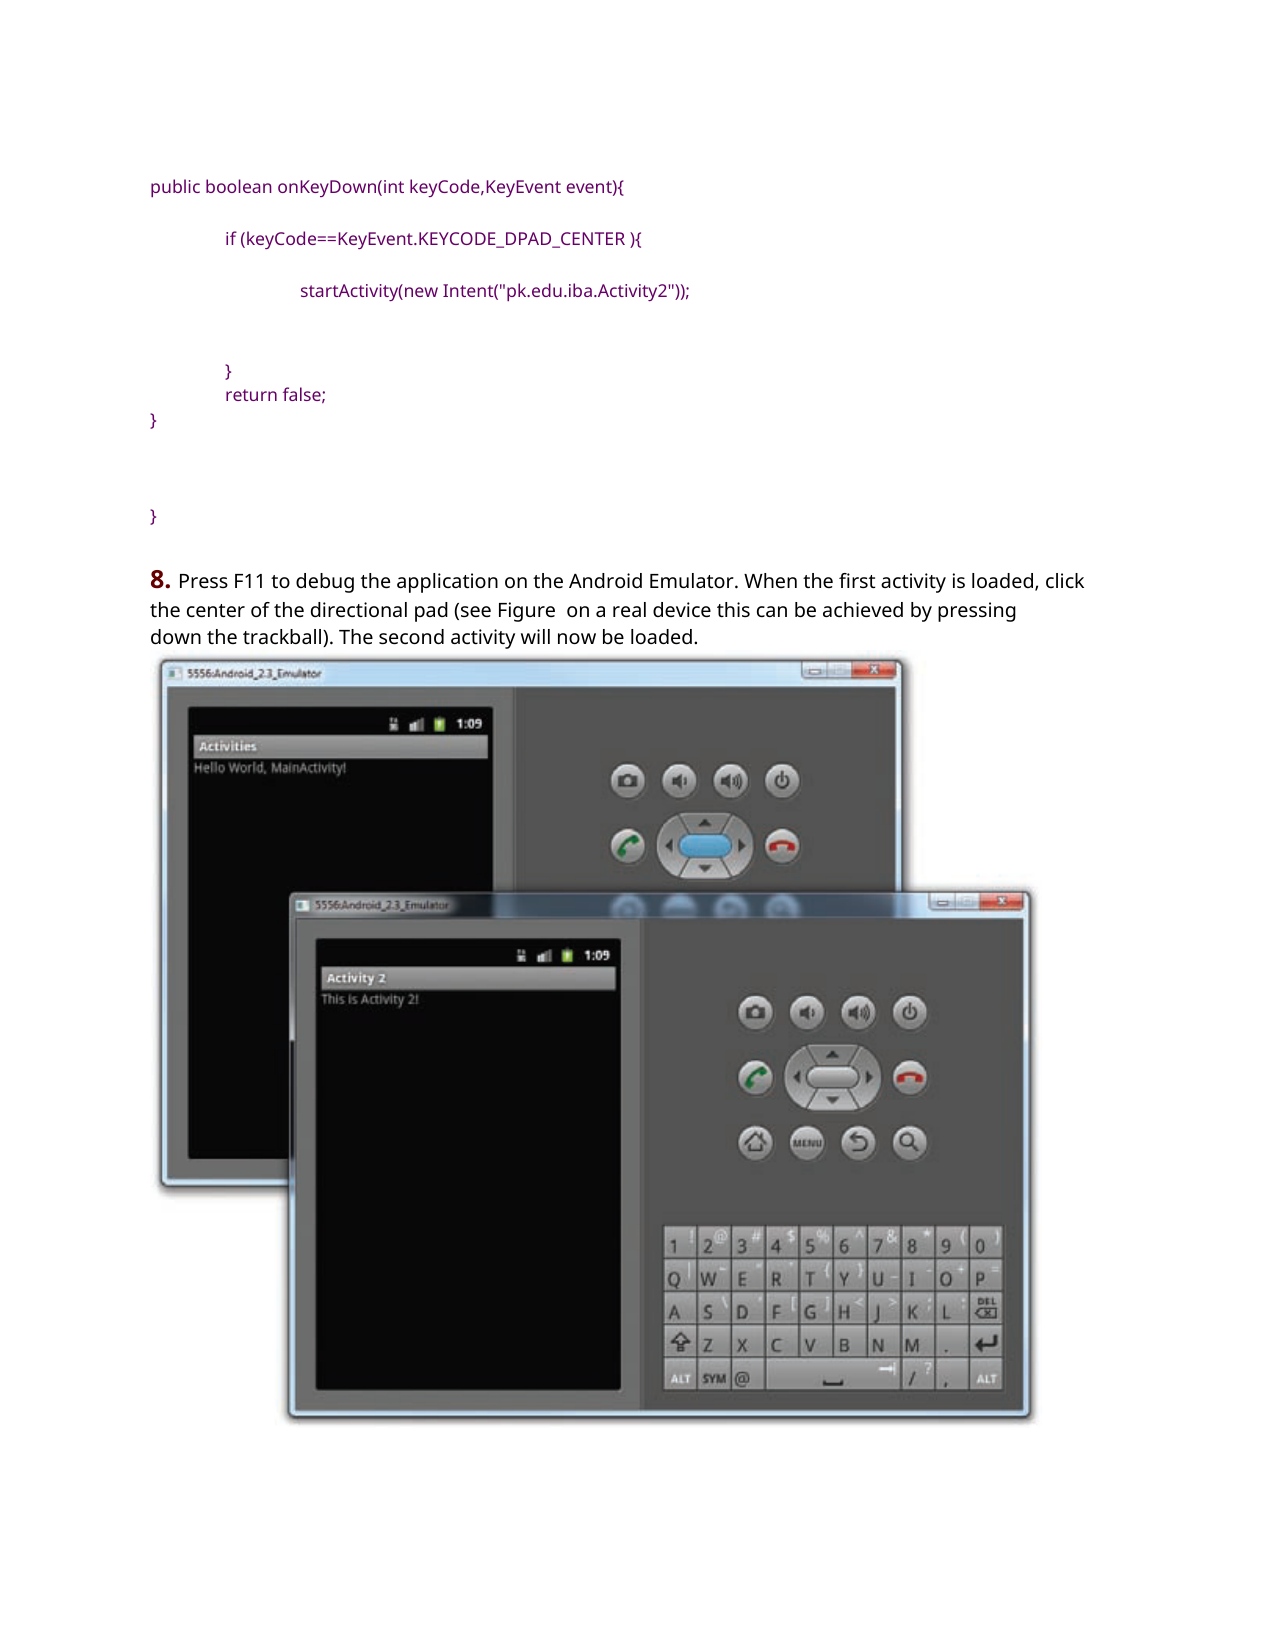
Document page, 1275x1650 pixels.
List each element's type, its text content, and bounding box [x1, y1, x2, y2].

text startActivity(new Intent("pk.edu.iba.Activity2")); [150, 278, 1125, 303]
text public boolean onKeyDown(int keyCode,KeyEvent event){ [150, 174, 1125, 198]
text the center of the directional pad (see Figure on a real device this can be achieved by pressing [150, 596, 1125, 623]
text down the trackball). The second activity will now be loaded. [150, 623, 1125, 650]
text } [150, 504, 1125, 528]
text } [150, 407, 1125, 431]
text } [150, 359, 1125, 383]
text 8. Press F11 to debug the application on the Android Emulator. When the first activity is loaded, click [150, 562, 1125, 596]
text if (keyCode==KeyEvent.KEYCODE_DPAD_CENTER ){ [150, 226, 1125, 251]
text return false; [150, 383, 1125, 407]
